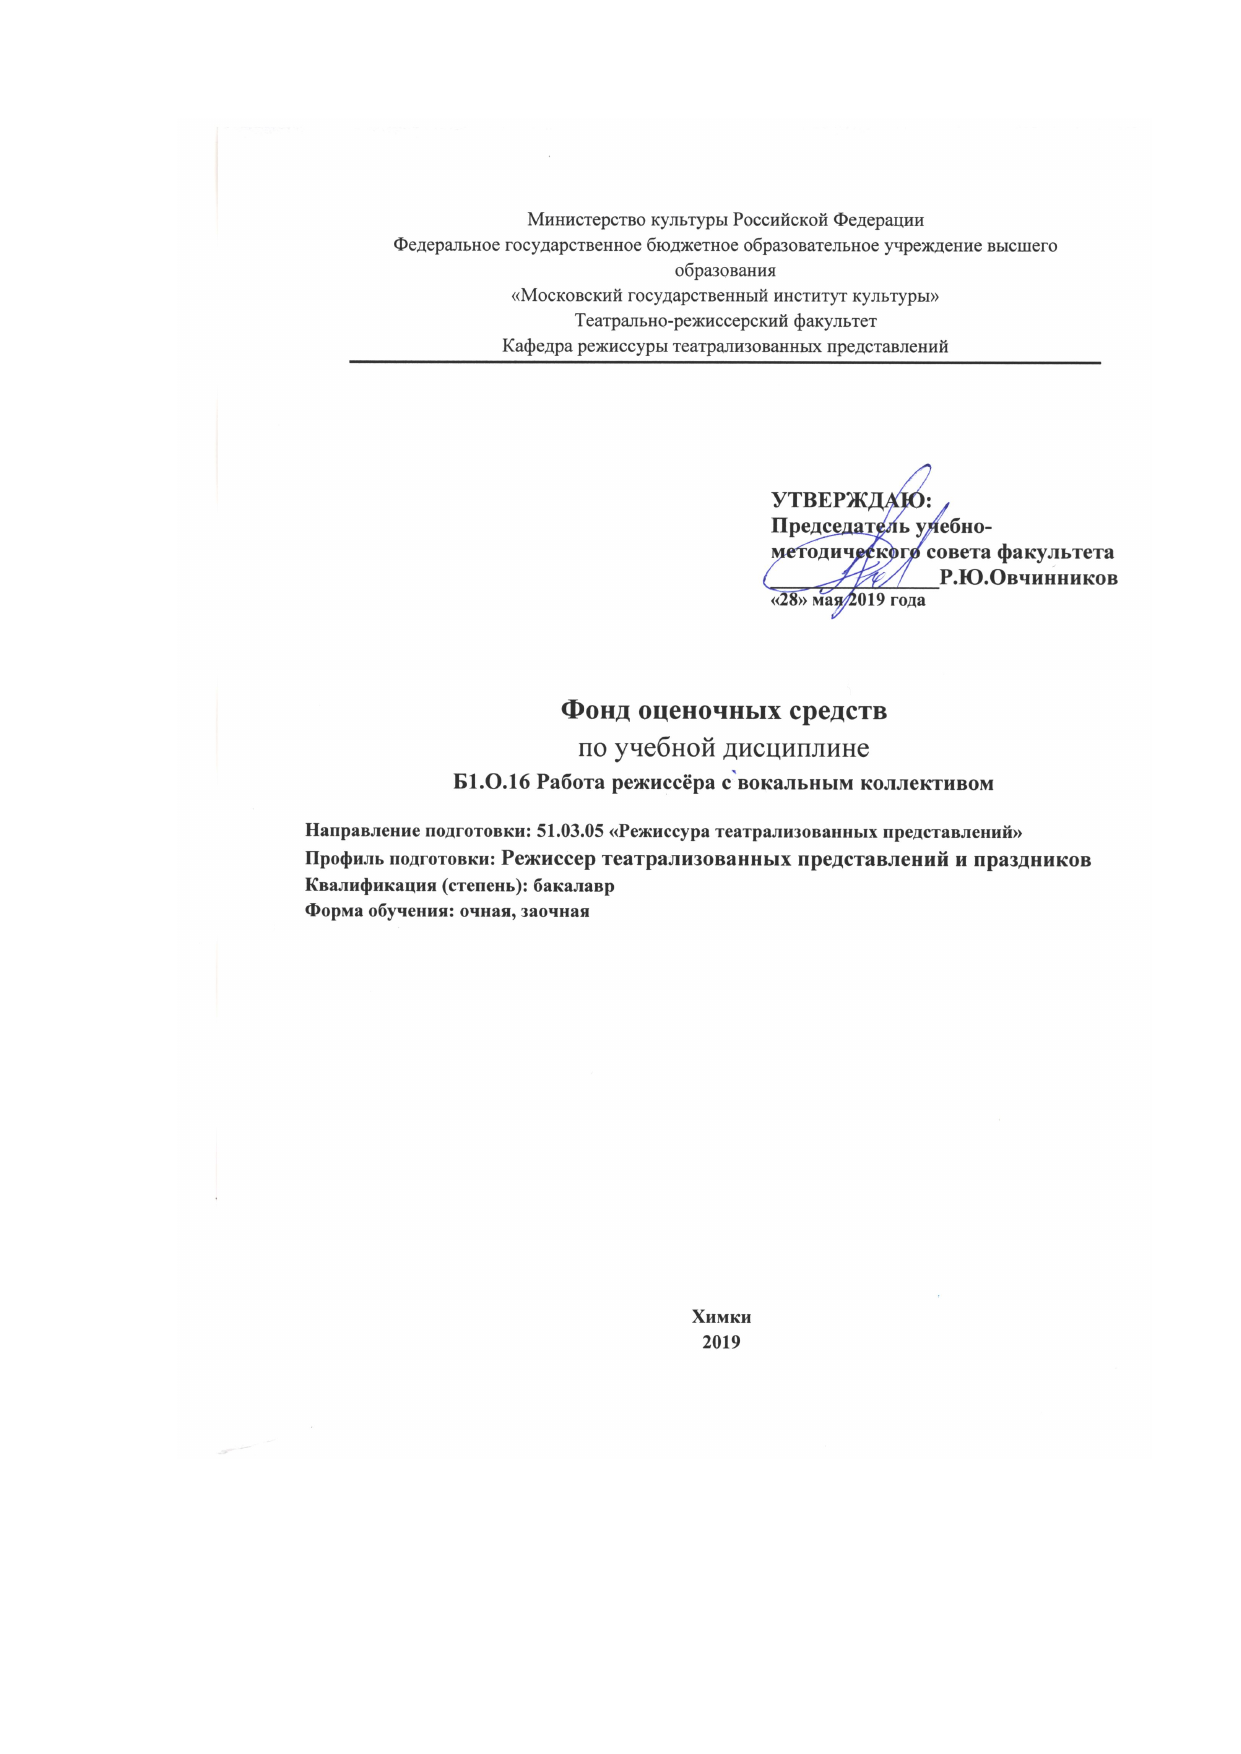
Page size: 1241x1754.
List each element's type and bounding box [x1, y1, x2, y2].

picture [177, 118, 1152, 1459]
